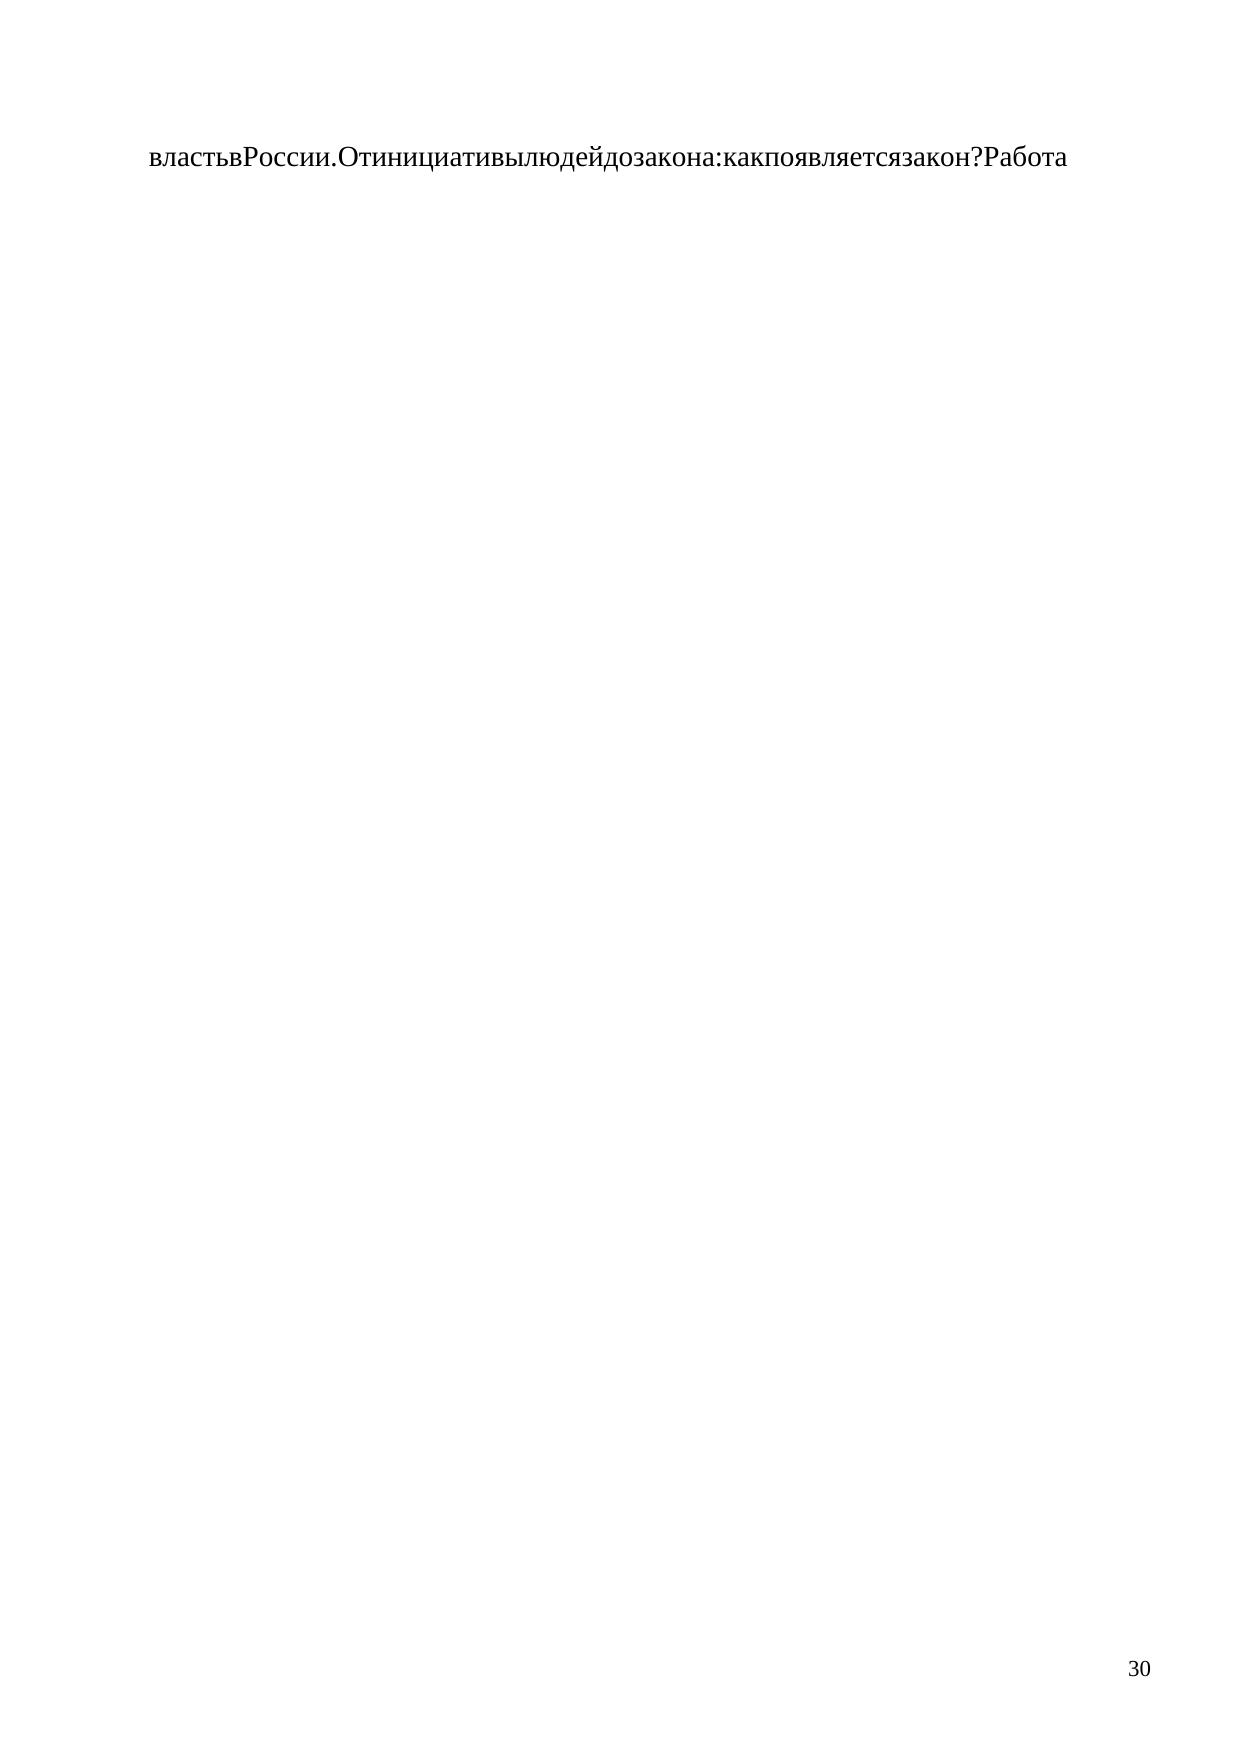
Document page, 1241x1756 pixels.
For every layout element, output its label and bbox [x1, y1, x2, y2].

text [148, 139, 1151, 173]
